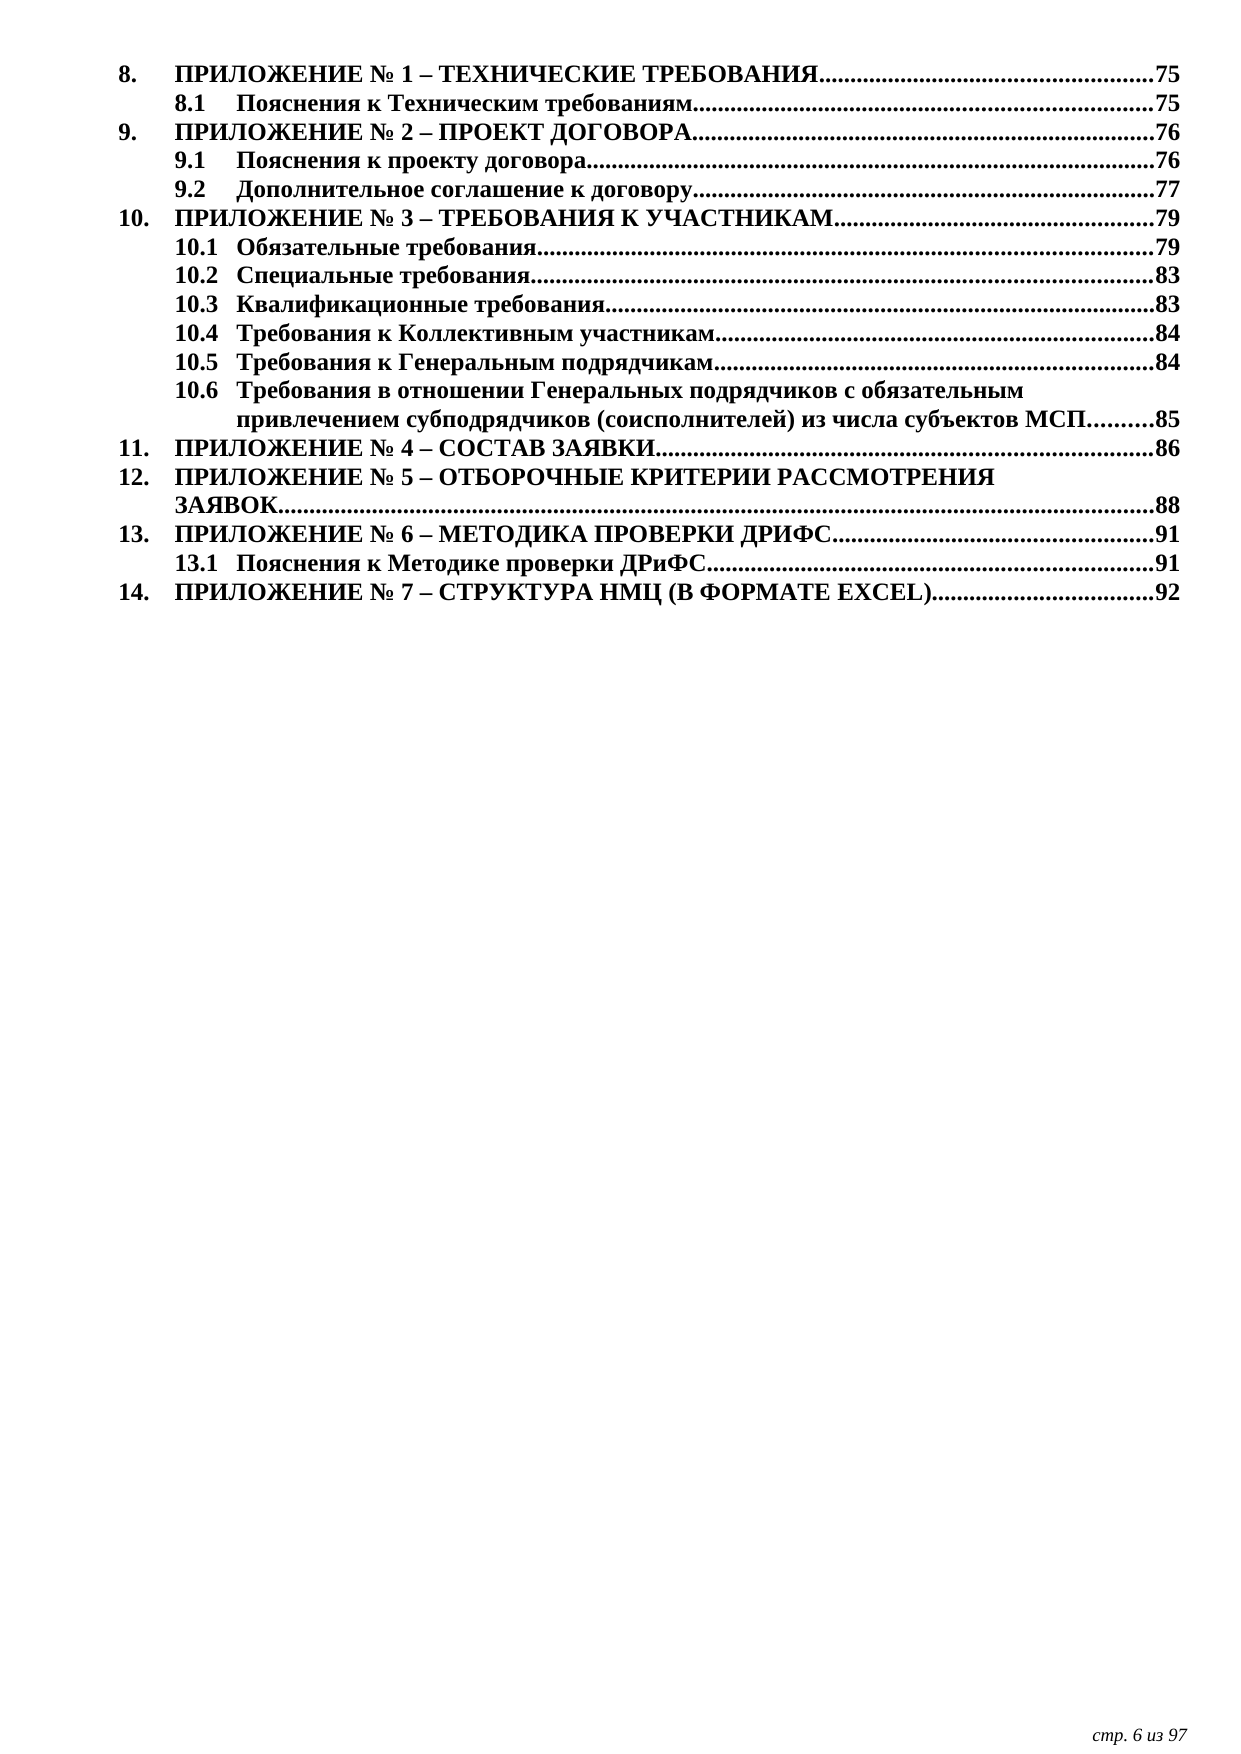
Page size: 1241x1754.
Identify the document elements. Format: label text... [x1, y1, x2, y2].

text 10.1 Обязательные требования 79 [174, 232, 1093, 260]
text 10. ПРИЛОЖЕНИЕ № 3 – ТРЕБОВАНИЯ К УЧАСТНИКАМ 79 [118, 203, 1063, 232]
text 10.5 Требования к Генеральным подрядчикам 84 [174, 347, 1093, 375]
text 9. ПРИЛОЖЕНИЕ № 2 – ПРОЕКТ ДОГОВОРА 76 [118, 117, 1063, 145]
text 8.1 Пояснения к Техническим требованиям 75 [174, 88, 1093, 117]
text 10.2 Специальные требования 83 [174, 260, 1093, 289]
text 10.4 Требования к Коллективным участникам 84 [174, 318, 1093, 347]
text 10.6 Требования в отношении Генеральных подрядчиков с обязательным привлечением субподрядчиков (соисполнителей) из числа субъектов МСП 85 [174, 375, 1093, 433]
text 11. ПРИЛОЖЕНИЕ № 4 – СОСТАВ ЗАЯВКИ 86 [118, 433, 1063, 462]
text 13. ПРИЛОЖЕНИЕ № 6 – МЕТОДИКА ПРОВЕРКИ ДРИФС 91 [118, 519, 1063, 548]
text 12. ПРИЛОЖЕНИЕ № 5 – ОТБОРОЧНЫЕ КРИТЕРИИ РАССМОТРЕНИЯ ЗАЯВОК 88 [118, 462, 1063, 519]
text 14. ПРИЛОЖЕНИЕ № 7 – СТРУКТУРА НМЦ (в формате Excel) 92 [118, 577, 1063, 605]
text 9.1 Пояснения к проекту договора 76 [174, 145, 1093, 174]
text 13.1 Пояснения к Методике проверки ДРиФС 91 [174, 548, 1093, 577]
text 9.2 Дополнительное соглашение к договору 77 [174, 174, 1093, 203]
text 10.3 Квалификационные требования 83 [174, 289, 1093, 318]
text 8. ПРИЛОЖЕНИЕ № 1 – ТЕХНИЧЕСКИЕ ТРЕБОВАНИЯ 75 [118, 59, 1063, 88]
